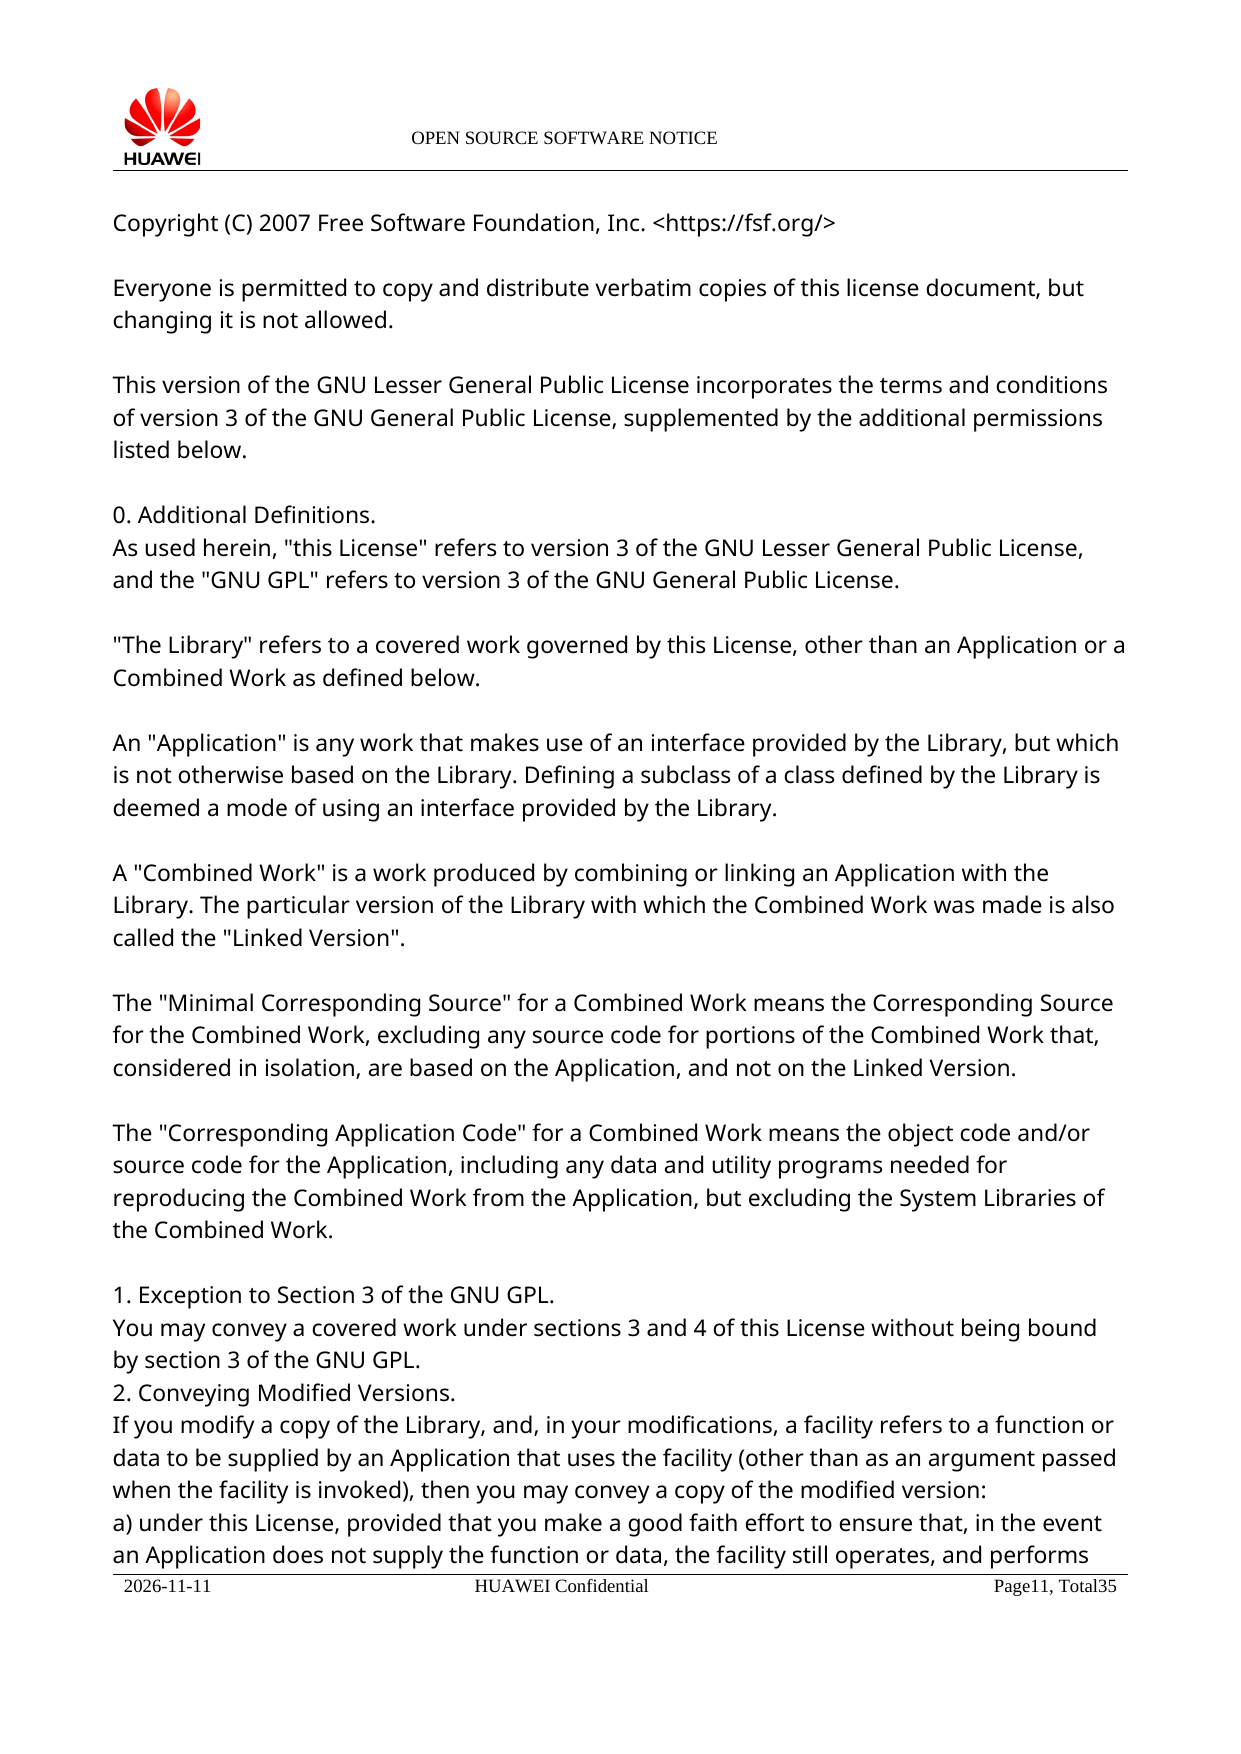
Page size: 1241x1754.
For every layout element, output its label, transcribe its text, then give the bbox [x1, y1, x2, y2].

text If you modify a copy of the Library, and, in your modifications, a facility refers to a function or data to be supplied by an Application that uses the facility (other than as an argument passed when the facility is invoked), then you may convey a copy of the modified version: [112, 1409, 1128, 1506]
text A "Combined Work" is a work produced by combining or linking an Application with the Library. The particular version of the Library with which the Combined Work was made is also called the "Linked Version". [112, 856, 1128, 954]
text 0. Additional Definitions. [112, 499, 1128, 531]
text "The Library" refers to a covered work governed by this License, other than an Application or a Combined Work as defined below. [112, 629, 1128, 694]
text You may convey a covered work under sections 3 and 4 of this License without being bound by section 3 of the GNU GPL. [112, 1311, 1128, 1376]
text Everyone is permitted to copy and distribute verbatim copies of this license document, but changing it is not allowed. [112, 271, 1128, 336]
text 1. Exception to Section 3 of the GNU GPL. [112, 1279, 1128, 1311]
text Copyright (C) 2007 Free Software Foundation, Inc. <https://fsf.org/> [112, 206, 1128, 239]
text As used herein, "this License" refers to version 3 of the GNU Lesser General Public License, and the "GNU GPL" refers to version 3 of the GNU General Public License. [112, 531, 1128, 596]
text An "Application" is any work that makes use of an interface provided by the Library, but which is not otherwise based on the Library. Defining a subclass of a class defined by the Library is deemed a mode of using an interface provided by the Library. [112, 726, 1128, 824]
text The "Corresponding Application Code" for a Combined Work means the object code and/or source code for the Application, including any data and utility programs needed for reproducing the Combined Work from the Application, but excluding the System Libraries of the Combined Work. [112, 1116, 1128, 1246]
text 2. Conveying Modified Versions. [112, 1376, 1128, 1409]
picture [124, 88, 201, 165]
text The "Minimal Corresponding Source" for a Combined Work means the Corresponding Source for the Combined Work, excluding any source code for portions of the Combined Work that, considered in isolation, are based on the Application, and not on the Linked Version. [112, 986, 1128, 1084]
text This version of the GNU Lesser General Public License incorporates the terms and conditions of version 3 of the GNU General Public License, supplemented by the additional permissions listed below. [112, 369, 1128, 466]
